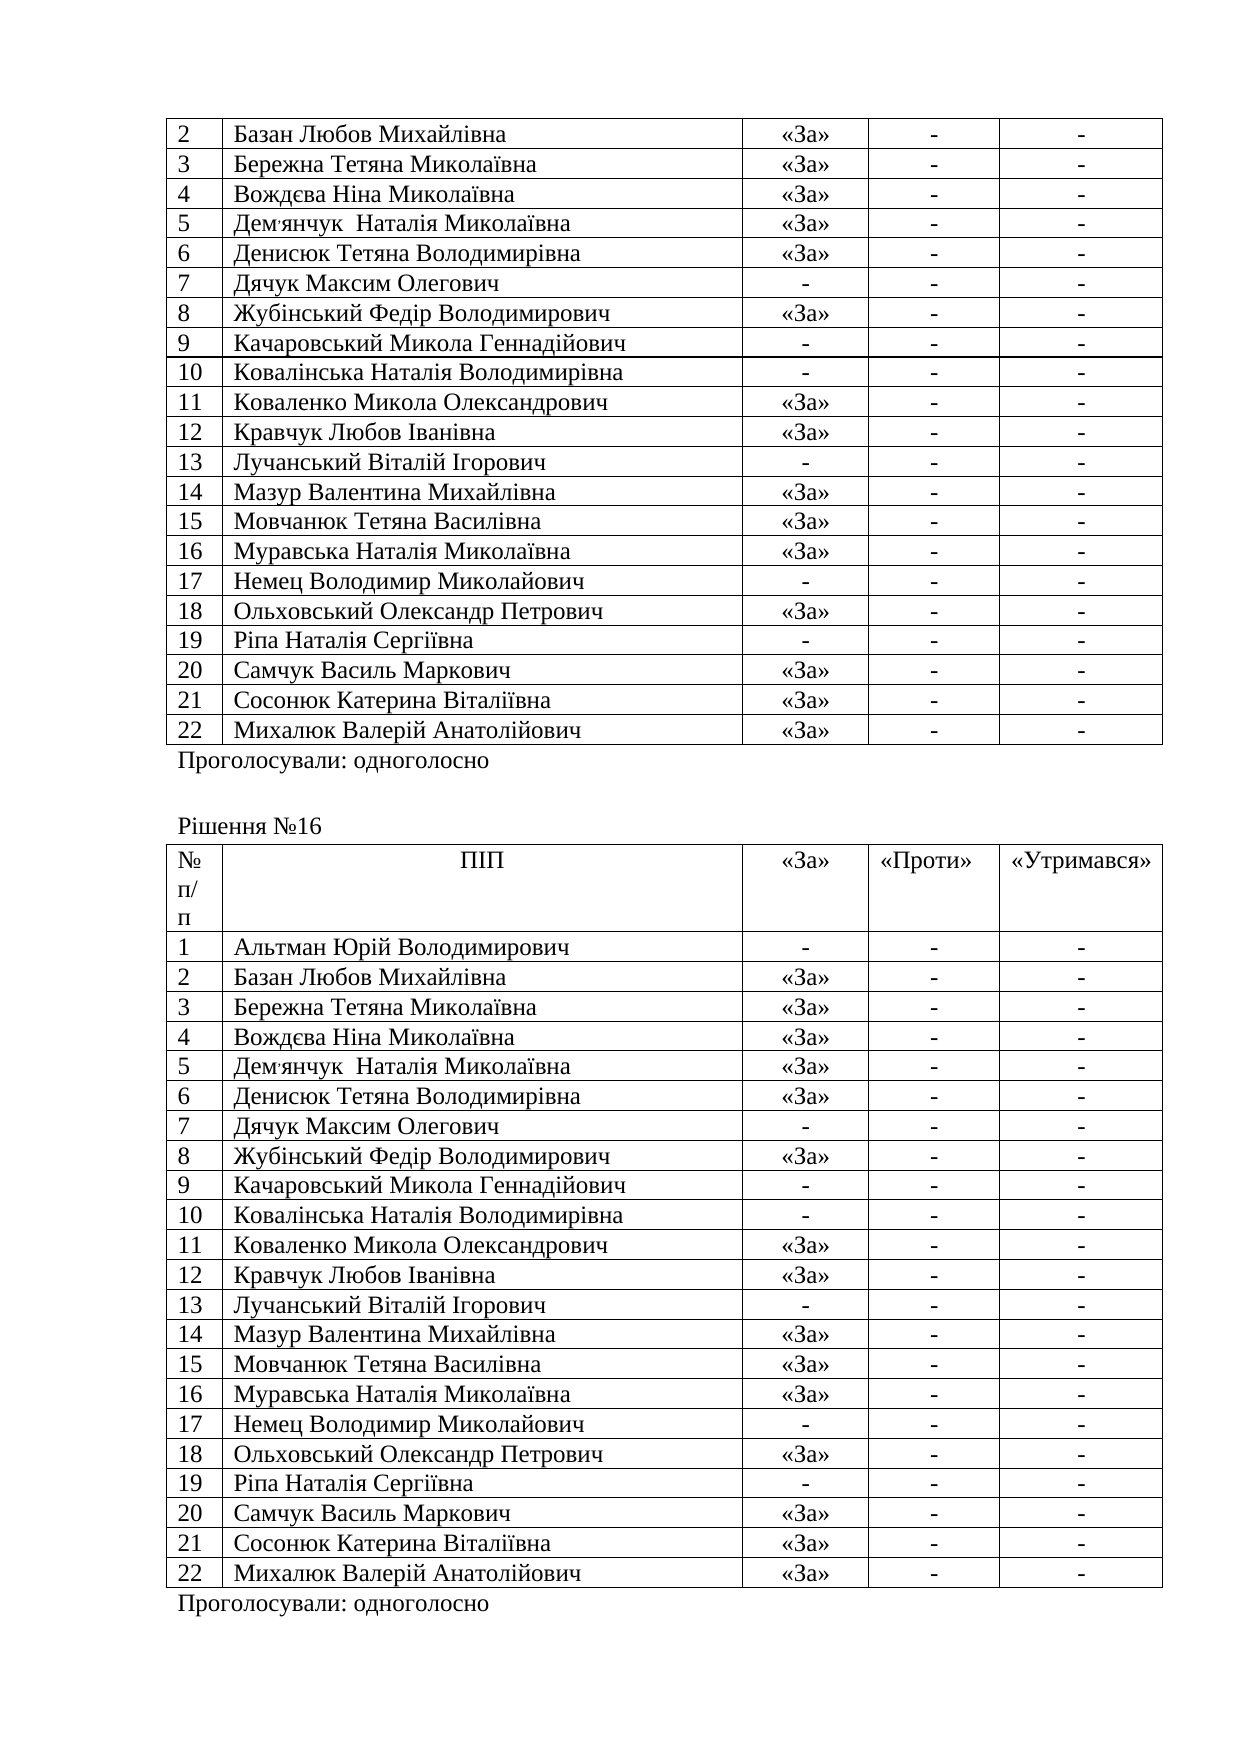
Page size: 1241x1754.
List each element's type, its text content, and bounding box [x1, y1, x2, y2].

table_cell - [1000, 566, 1162, 595]
table_cell - [869, 715, 999, 744]
table_cell - [869, 417, 999, 446]
table_cell Мазур Валентина Михайлівна [223, 1320, 742, 1348]
table_cell - [869, 387, 999, 416]
table_cell «За» [743, 1320, 868, 1348]
table_cell - [869, 1469, 999, 1497]
table_cell - [1000, 268, 1162, 297]
table_cell - [869, 1528, 999, 1557]
table_cell - [869, 1320, 999, 1348]
table_cell - [1000, 685, 1162, 714]
table_cell 3 [167, 149, 222, 178]
table_cell - [869, 1200, 999, 1229]
table_cell - [1000, 358, 1162, 386]
table_cell 4 [167, 1022, 222, 1050]
table_cell «За» [743, 119, 868, 148]
table_cell «За» [743, 149, 868, 178]
table_cell 12 [167, 1260, 222, 1289]
table_cell - [1000, 447, 1162, 476]
table_cell Качаровський Микола Геннадійович [223, 1171, 742, 1199]
table_cell 10 [167, 1200, 222, 1229]
table_cell 6 [167, 238, 222, 267]
table_cell Ковалінська Наталія Володимирівна [223, 358, 742, 386]
table_cell Ковалінська Наталія Володимирівна [223, 1200, 742, 1229]
table_cell Коваленко Микола Олександрович [223, 1230, 742, 1259]
table_cell - [869, 626, 999, 654]
table_cell - [1000, 932, 1162, 961]
table_cell - [869, 1230, 999, 1259]
table_cell - [869, 209, 999, 237]
table_cell Сосонюк Катерина Віталіївна [223, 1528, 742, 1557]
table_cell - [869, 1022, 999, 1050]
table_cell 21 [167, 685, 222, 714]
table_cell - [869, 477, 999, 505]
table_cell - [1000, 1469, 1162, 1497]
table_cell - [869, 358, 999, 386]
table_cell 19 [167, 626, 222, 654]
table_header ПІП [223, 845, 742, 931]
table_cell Михалюк Валерій Анатолійович [223, 715, 742, 744]
table_cell 7 [167, 268, 222, 297]
table_cell «За» [743, 992, 868, 1021]
table_cell 17 [167, 566, 222, 595]
table_cell - [743, 932, 868, 961]
table_cell Бережна Тетяна Миколаївна [223, 149, 742, 178]
table_cell - [1000, 209, 1162, 237]
table_cell Жубінський Федір Володимирович [223, 298, 742, 327]
table_cell «За» [743, 1558, 868, 1587]
table_cell - [1000, 417, 1162, 446]
table_cell Дем,янчук Наталія Миколаївна [223, 1051, 742, 1080]
table_cell - [1000, 387, 1162, 416]
table_cell - [1000, 1290, 1162, 1318]
table_cell «За» [743, 596, 868, 624]
table_cell - [1000, 1051, 1162, 1080]
table_cell «За» [743, 655, 868, 684]
table_cell 21 [167, 1528, 222, 1557]
table_cell Лучанський Віталій Ігорович [223, 1290, 742, 1318]
table_cell - [1000, 1022, 1162, 1050]
table_cell Ріпа Наталія Сергіївна [223, 1469, 742, 1497]
table_cell 2 [167, 119, 222, 148]
table_cell - [743, 358, 868, 386]
table_cell Муравська Наталія Миколаївна [223, 536, 742, 565]
table_cell 10 [167, 358, 222, 386]
table_cell Мазур Валентина Михайлівна [223, 477, 742, 505]
table_cell Вождєва Ніна Миколаївна [223, 179, 742, 207]
table_cell - [1000, 655, 1162, 684]
table_cell 16 [167, 536, 222, 565]
table_cell «За» [743, 1022, 868, 1050]
table_cell Мовчанюк Тетяна Василівна [223, 506, 742, 535]
table_cell - [1000, 1379, 1162, 1408]
table_cell 14 [167, 477, 222, 505]
table_cell Качаровський Микола Геннадійович [223, 328, 742, 356]
table_cell «За» [743, 506, 868, 535]
table_cell «За» [743, 1141, 868, 1169]
table_cell 1 [167, 932, 222, 961]
table_cell 3 [167, 992, 222, 1021]
table_cell - [1000, 536, 1162, 565]
table_cell - [1000, 962, 1162, 991]
table_cell - [869, 596, 999, 624]
table_header № п/п [167, 845, 222, 931]
table_cell 8 [167, 1141, 222, 1169]
table_cell - [743, 566, 868, 595]
table_cell «За» [743, 1439, 868, 1467]
table_cell - [1000, 506, 1162, 535]
table_cell «За» [743, 685, 868, 714]
table_cell - [869, 536, 999, 565]
table_cell 13 [167, 1290, 222, 1318]
table_cell - [869, 238, 999, 267]
table_cell 14 [167, 1320, 222, 1348]
table_cell «За» [743, 298, 868, 327]
table_cell «За» [743, 1260, 868, 1289]
table_cell «За» [743, 417, 868, 446]
table_cell Лучанський Віталій Ігорович [223, 447, 742, 476]
table_cell - [869, 1290, 999, 1318]
table_cell «За» [743, 962, 868, 991]
table_cell «За» [743, 387, 868, 416]
table_cell «За» [743, 1349, 868, 1378]
table_cell - [1000, 119, 1162, 148]
table_cell - [1000, 238, 1162, 267]
table_cell - [869, 179, 999, 207]
table_cell 22 [167, 715, 222, 744]
table_cell «За» [743, 1051, 868, 1080]
table_cell 8 [167, 298, 222, 327]
table_cell 7 [167, 1111, 222, 1140]
table_cell - [1000, 1141, 1162, 1169]
table_cell 11 [167, 1230, 222, 1259]
table_cell «За» [743, 179, 868, 207]
table_cell - [869, 1558, 999, 1587]
table_cell 20 [167, 1498, 222, 1527]
table_cell - [869, 655, 999, 684]
table_cell Вождєва Ніна Миколаївна [223, 1022, 742, 1050]
table_cell - [869, 119, 999, 148]
table_cell «За» [743, 1230, 868, 1259]
table_cell Самчук Василь Маркович [223, 1498, 742, 1527]
table_cell - [1000, 715, 1162, 744]
table_cell - [869, 1051, 999, 1080]
table_cell - [869, 1439, 999, 1467]
table_cell 5 [167, 209, 222, 237]
table_cell - [1000, 328, 1162, 356]
table_cell - [869, 1111, 999, 1140]
table_cell «За» [743, 1498, 868, 1527]
table_cell 19 [167, 1469, 222, 1497]
table_cell «За» [743, 715, 868, 744]
table_cell 15 [167, 506, 222, 535]
table_cell «За» [743, 238, 868, 267]
table_cell Самчук Василь Маркович [223, 655, 742, 684]
table_cell - [743, 1409, 868, 1438]
text Рішення №16 [177, 811, 1152, 839]
table_cell - [869, 992, 999, 1021]
table_cell Дячук Максим Олегович [223, 1111, 742, 1140]
table_cell «За» [743, 477, 868, 505]
table_cell 20 [167, 655, 222, 684]
table_cell - [1000, 1498, 1162, 1527]
table_cell «За» [743, 1379, 868, 1408]
table_cell 16 [167, 1379, 222, 1408]
table_cell Жубінський Федір Володимирович [223, 1141, 742, 1169]
table_cell Базан Любов Михайлівна [223, 119, 742, 148]
table_cell 9 [167, 328, 222, 356]
table_cell - [869, 1349, 999, 1378]
table_cell 17 [167, 1409, 222, 1438]
text Проголосували: одноголосно [177, 745, 1152, 773]
table_cell - [869, 298, 999, 327]
table_cell «За» [743, 536, 868, 565]
table_cell 2 [167, 962, 222, 991]
table_cell - [1000, 477, 1162, 505]
table_cell - [869, 149, 999, 178]
table_cell 11 [167, 387, 222, 416]
table_cell - [1000, 596, 1162, 624]
table_cell - [743, 1290, 868, 1318]
table_cell - [743, 1111, 868, 1140]
table_cell Ольховський Олександр Петрович [223, 1439, 742, 1467]
table_cell Дячук Максим Олегович [223, 268, 742, 297]
text Проголосували: одноголосно [177, 1588, 1152, 1616]
table_cell - [1000, 1409, 1162, 1438]
table_cell - [1000, 298, 1162, 327]
table_cell - [1000, 992, 1162, 1021]
table_cell - [743, 1171, 868, 1199]
table_cell Сосонюк Катерина Віталіївна [223, 685, 742, 714]
table_cell Дем,янчук Наталія Миколаївна [223, 209, 742, 237]
table_cell - [1000, 1528, 1162, 1557]
table_header «За» [743, 845, 868, 931]
table_cell Кравчук Любов Іванівна [223, 417, 742, 446]
table_cell - [869, 1379, 999, 1408]
table_cell Ріпа Наталія Сергіївна [223, 626, 742, 654]
table_cell Бережна Тетяна Миколаївна [223, 992, 742, 1021]
table_cell Альтман Юрій Володимирович [223, 932, 742, 961]
table_cell Мовчанюк Тетяна Василівна [223, 1349, 742, 1378]
table_cell - [869, 962, 999, 991]
table_cell - [869, 447, 999, 476]
table_cell - [1000, 179, 1162, 207]
table_cell «За» [743, 1528, 868, 1557]
table_cell - [1000, 1200, 1162, 1229]
table_cell - [743, 328, 868, 356]
table_cell Ольховський Олександр Петрович [223, 596, 742, 624]
table_cell 18 [167, 1439, 222, 1467]
table_cell - [1000, 1111, 1162, 1140]
table_cell - [869, 932, 999, 961]
table_cell «За» [743, 209, 868, 237]
table_cell - [1000, 1171, 1162, 1199]
table_cell - [743, 1469, 868, 1497]
table_cell 13 [167, 447, 222, 476]
table_cell - [869, 685, 999, 714]
table_cell - [743, 268, 868, 297]
table_header «Утримався» [1000, 845, 1162, 931]
table_cell - [869, 268, 999, 297]
table_cell - [869, 1141, 999, 1169]
table_cell - [869, 1498, 999, 1527]
table_cell - [1000, 626, 1162, 654]
table_cell - [869, 566, 999, 595]
table_cell - [869, 506, 999, 535]
table_cell Михалюк Валерій Анатолійович [223, 1558, 742, 1587]
table_cell - [1000, 1230, 1162, 1259]
table_cell 18 [167, 596, 222, 624]
table_cell - [1000, 1320, 1162, 1348]
table_cell - [869, 1081, 999, 1110]
table_cell 5 [167, 1051, 222, 1080]
table_cell - [743, 1200, 868, 1229]
table_cell - [1000, 1558, 1162, 1587]
table_cell - [1000, 1081, 1162, 1110]
table_cell - [1000, 1349, 1162, 1378]
table_cell Базан Любов Михайлівна [223, 962, 742, 991]
table_cell 12 [167, 417, 222, 446]
table_cell - [1000, 1439, 1162, 1467]
table_cell «За» [743, 1081, 868, 1110]
table_cell - [743, 447, 868, 476]
table_cell - [869, 328, 999, 356]
table_cell Немец Володимир Миколайович [223, 1409, 742, 1438]
table_cell 9 [167, 1171, 222, 1199]
table_cell Денисюк Тетяна Володимирівна [223, 238, 742, 267]
table_cell Денисюк Тетяна Володимирівна [223, 1081, 742, 1110]
table_cell - [1000, 1260, 1162, 1289]
table_cell 22 [167, 1558, 222, 1587]
table_cell 15 [167, 1349, 222, 1378]
table_cell - [869, 1409, 999, 1438]
table_cell 4 [167, 179, 222, 207]
table_cell Немец Володимир Миколайович [223, 566, 742, 595]
table_header «Проти» [869, 845, 999, 931]
table_cell 6 [167, 1081, 222, 1110]
table_cell - [743, 626, 868, 654]
table_cell Кравчук Любов Іванівна [223, 1260, 742, 1289]
table_cell Коваленко Микола Олександрович [223, 387, 742, 416]
table_cell - [869, 1171, 999, 1199]
table_cell - [869, 1260, 999, 1289]
table_cell Муравська Наталія Миколаївна [223, 1379, 742, 1408]
table_cell - [1000, 149, 1162, 178]
